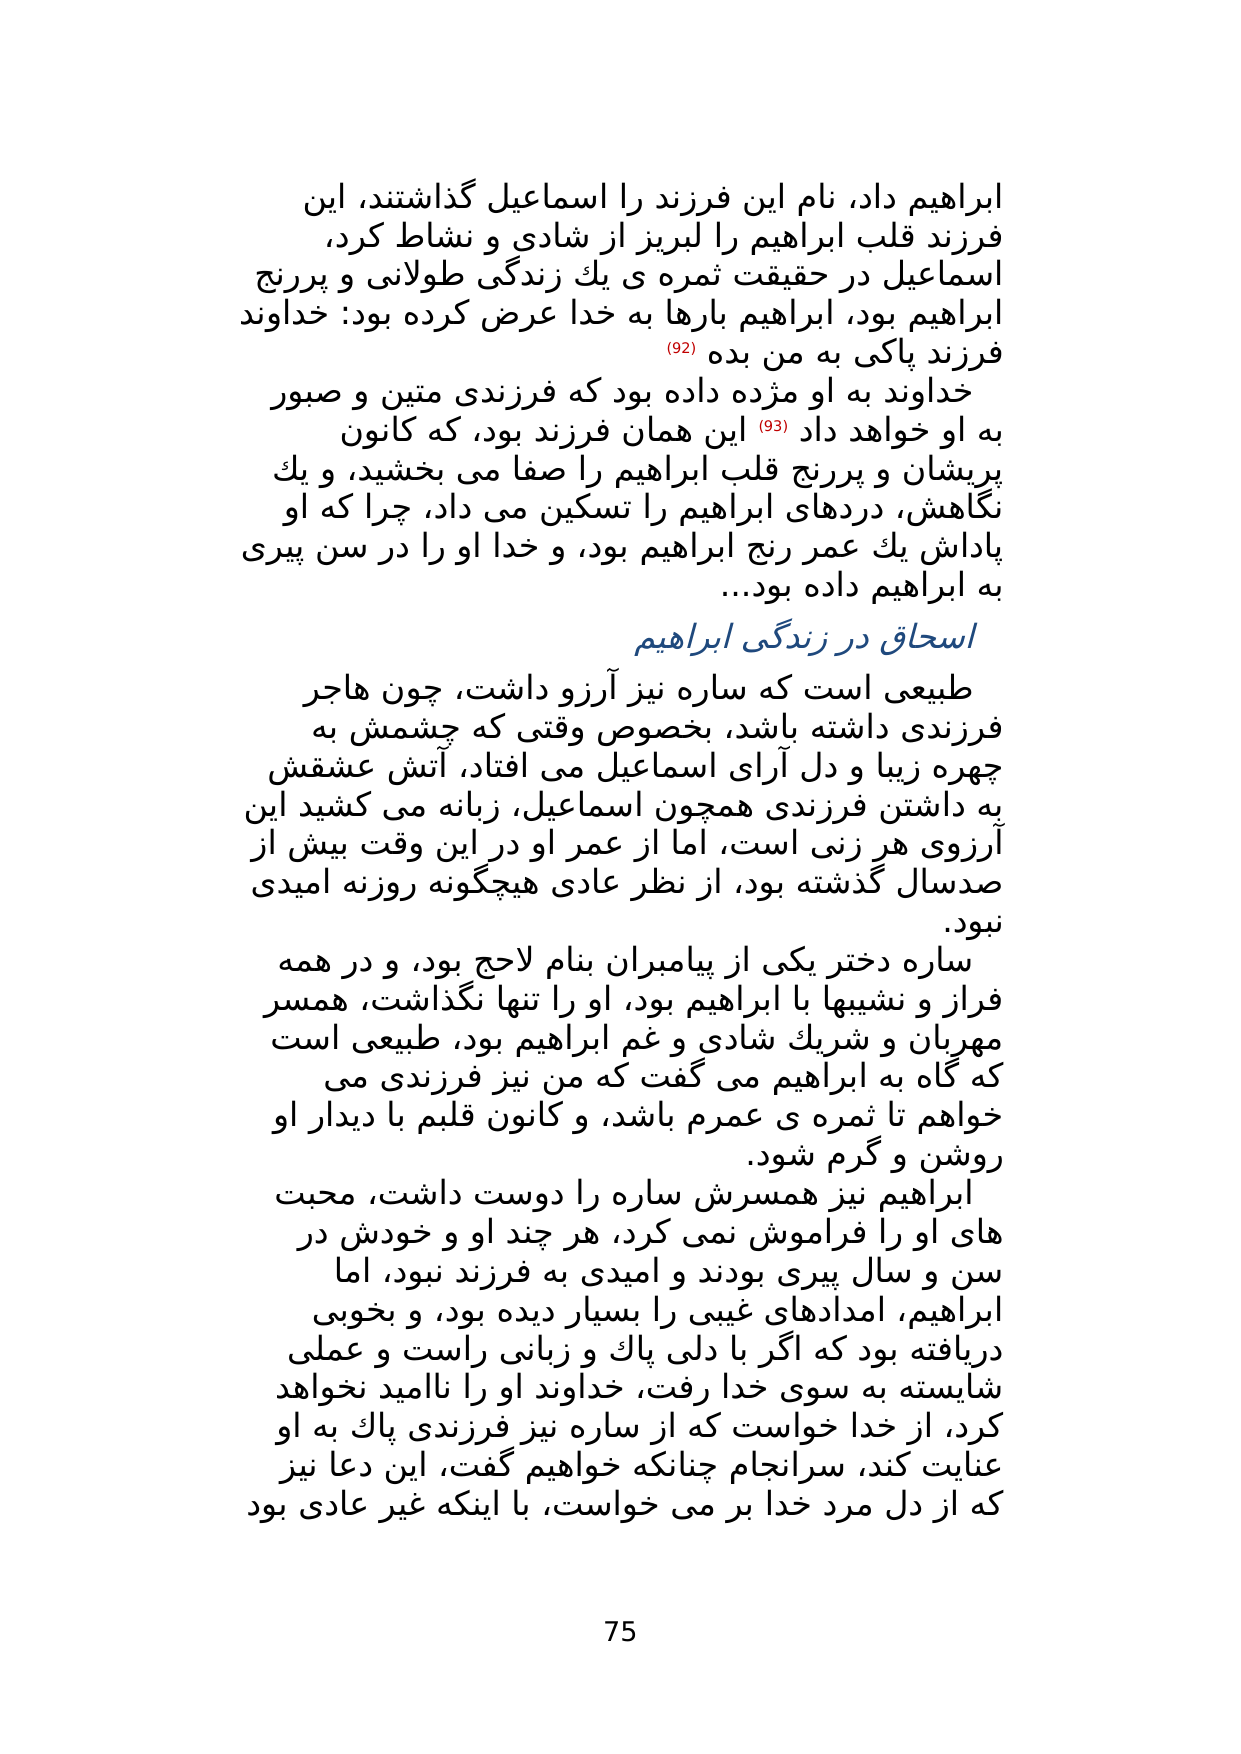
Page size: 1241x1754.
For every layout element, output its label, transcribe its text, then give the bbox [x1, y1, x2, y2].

subtitle اسحاق در زندگى ابراهيم [236, 617, 1004, 656]
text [236, 1173, 1004, 1523]
text ساره دختر يكى از پيامبران بنام لاحج بود، و در همه فراز و نشيبها با ابراهيم بود، او را تنها نگذاشت، همسر مهربان و شريك شادى و غم ابراهيم بود، طبيعى است كه گاه به ابراهيم مى گفت كه من نيز فرزندى مى خواهم تا ثمره ى عمرم باشد، و كانون قلبم با ديدار او روشن و گرم شود. [236, 940, 1004, 1173]
text طبيعى است كه ساره نيز آرزو داشت، چون هاجر فرزندى داشته باشد، بخصوص وقتى كه چشمش به چهره زيبا و دل آراى اسماعيل مى افتاد، آتش عشقش به داشتن فرزندى همچون اسماعيل، زبانه مى كشيد اين آرزوى هر زنى است، اما از عمر او در اين وقت بيش از صدسال گذشته بود، از نظر عادى هيچگونه روزنه اميدى نبود. [236, 668, 1004, 940]
text خداوند به او مژده داده بود كه فرزندى متين و صبور به او خواهد داد (93) اين همان فرزند بود، كه كانون پريشان و پررنج قلب ابراهيم را صفا مى بخشيد، و يك نگاهش، دردهاى ابراهيم را تسكين مى داد، چرا كه او پاداش يك عمر رنج ابراهيم بود، و خدا او را در سن پيرى به ابراهيم داده بود... [236, 371, 1004, 604]
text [236, 177, 1004, 371]
